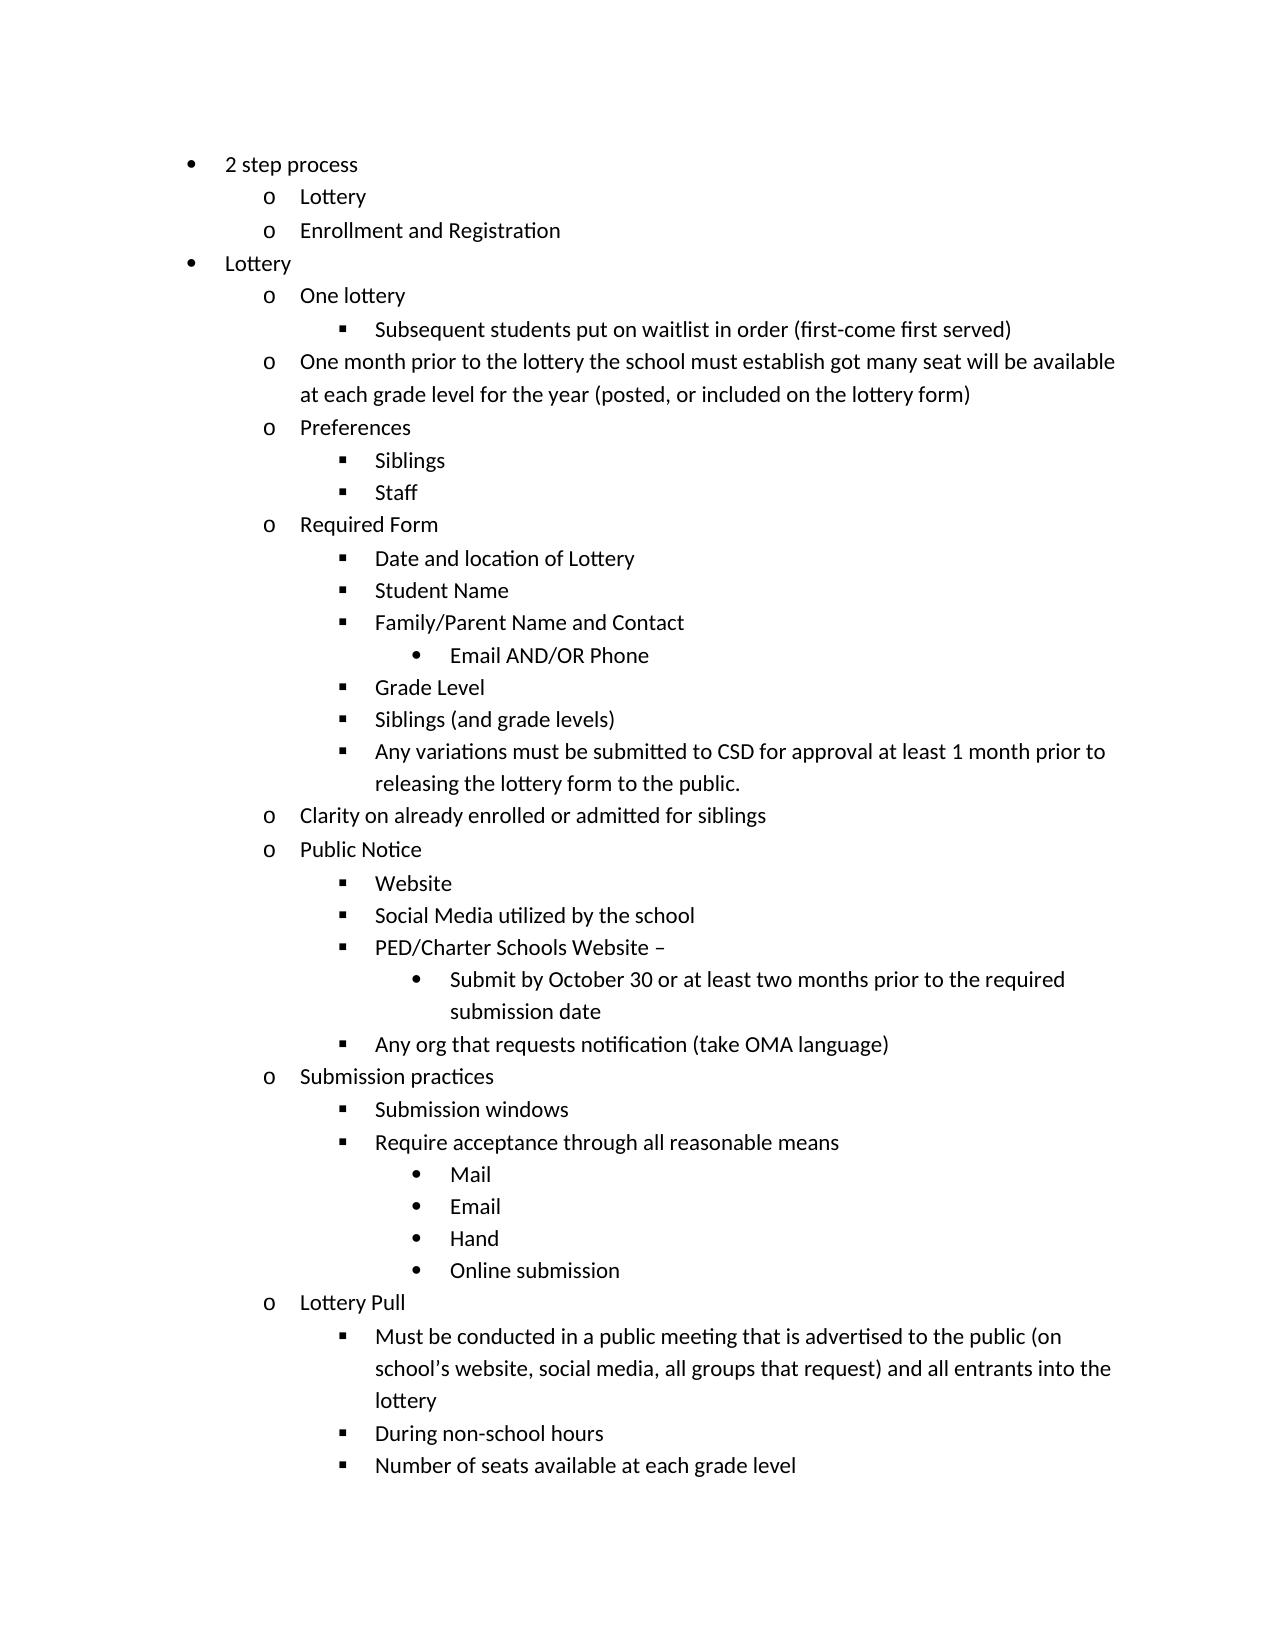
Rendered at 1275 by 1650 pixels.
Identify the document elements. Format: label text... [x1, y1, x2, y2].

list Family/Parent Name and Contact [337, 608, 1125, 637]
list Submission windows [337, 1095, 1125, 1123]
list Any org that requests notification (take OMA language) [337, 1030, 1125, 1058]
list Hand [412, 1224, 1125, 1252]
list Preferences [262, 413, 1125, 442]
list Social Media utilized by the school [337, 901, 1125, 929]
list Website [337, 869, 1125, 897]
list Grade Level [337, 673, 1125, 701]
list Required Form [262, 511, 1125, 540]
list Date and location of Lottery [337, 544, 1125, 572]
list Staff [337, 478, 1125, 506]
list One month prior to the lottery the school must establish got many seat will be available at each grade level for the year (posted, or included on the lottery form) [262, 347, 1125, 408]
list Student Name [337, 576, 1125, 604]
list Number of seats available at each grade level [337, 1451, 1125, 1479]
list Clarity on already enrolled or admitted for siblings [262, 802, 1125, 831]
list Submission practices [262, 1062, 1125, 1091]
list Submit by October 30 or at least two months prior to the required submission date [412, 965, 1125, 1026]
list Public Notice [262, 835, 1125, 864]
list Must be conducted in a public meeting that is advertised to the public (on school’s website, social media, all groups that request) and all entrants into the lottery [337, 1322, 1125, 1414]
list PED/Charter Schools Website – [337, 933, 1125, 961]
list Mail [412, 1160, 1125, 1188]
list Lottery [262, 182, 1125, 211]
list 2 step process [187, 150, 1125, 178]
list During non-school hours [337, 1419, 1125, 1447]
list Email [412, 1192, 1125, 1220]
list One lottery [262, 281, 1125, 311]
list Siblings [337, 446, 1125, 474]
list Enrollment and Registration [262, 216, 1125, 245]
list Require acceptance through all reasonable means [337, 1128, 1125, 1156]
list Online submission [412, 1256, 1125, 1284]
list Lottery Pull [262, 1288, 1125, 1318]
list Any variations must be submitted to CSD for approval at least 1 month prior to releasing the lottery form to the public. [337, 737, 1125, 797]
list Lottery [187, 249, 1125, 277]
list Subsequent students put on waitlist in order (first-come first served) [337, 315, 1125, 343]
list Email AND/OR Phone [412, 641, 1125, 669]
list Siblings (and grade levels) [337, 705, 1125, 733]
